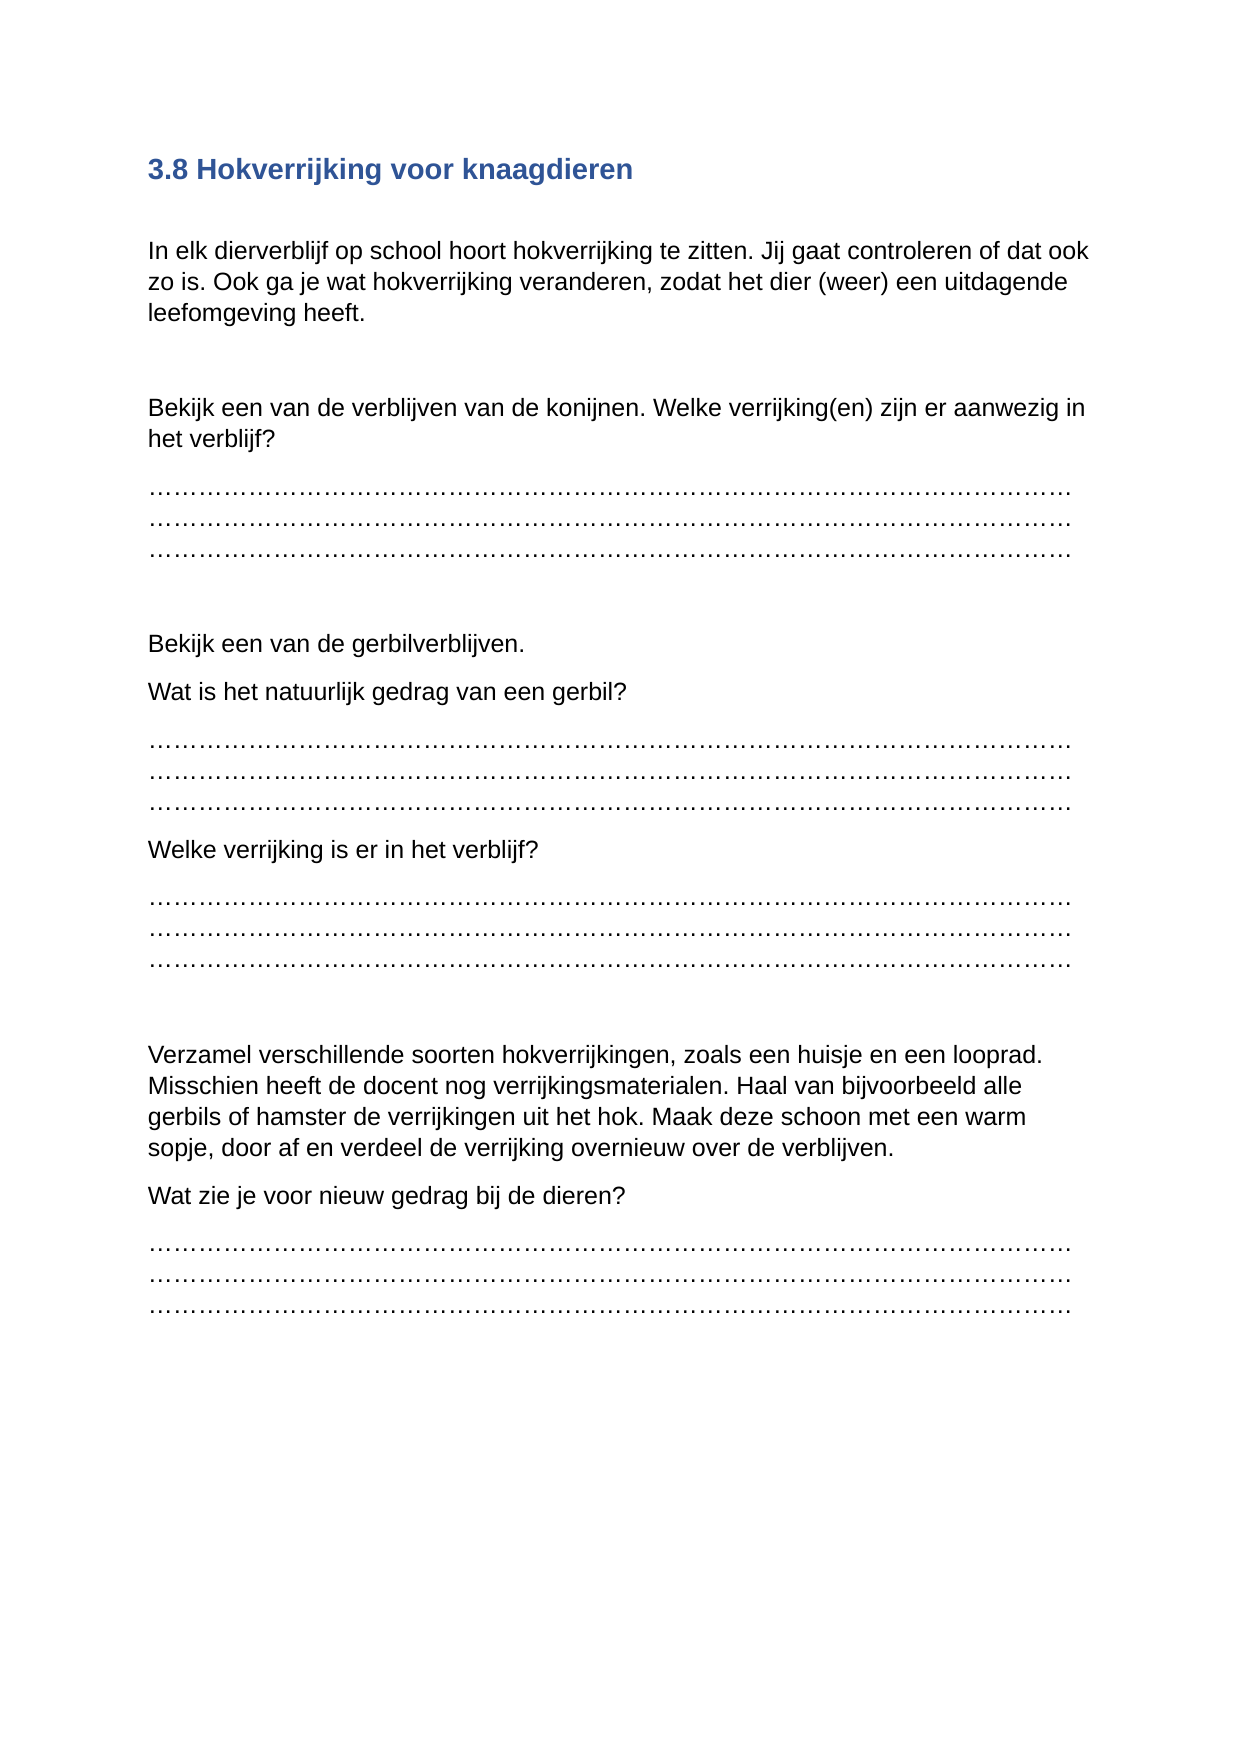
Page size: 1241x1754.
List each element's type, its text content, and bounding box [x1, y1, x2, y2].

text Bekijk een van de verblijven van de konijnen. Welke verrijking(en) zijn er aanwezig in het verblijf? [148, 393, 1093, 453]
subtitle 3.8 Hokverrijking voor knaagdieren [148, 152, 1093, 185]
text Verzamel verschillende soorten hokverrijkingen, zoals een huisje en een looprad. Misschien heeft de docent nog verrijkingsmaterialen. Haal van bijvoorbeeld alle gerbils of hamster de verrijkingen uit het hok. Maak deze schoon met een warm sopje, door af en verdeel de verrijking overnieuw over de verblijven. [148, 1040, 1093, 1162]
text ……………………………………………………………………………………………………………………………………………………………………………………………………………………………………………………………………………………………………… [148, 882, 1093, 973]
text ……………………………………………………………………………………………………………………………………………………………………………………………………………………………………………………………………………………………………… [148, 472, 1093, 563]
text In elk dierverblijf op school hoort hokverrijking te zitten. Jij gaat controleren of dat ook zo is. Ook ga je wat hokverrijking veranderen, zodat het dier (weer) een uitdagende leefomgeving heeft. [148, 236, 1093, 326]
text Wat zie je voor nieuw gedrag bij de dieren? [148, 1181, 1093, 1209]
text Wat is het natuurlijk gedrag van een gerbil? [148, 677, 1093, 706]
text Welke verrijking is er in het verblijf? [148, 834, 1093, 863]
text ……………………………………………………………………………………………………………………………………………………………………………………………………………………………………………………………………………………………………… [148, 725, 1093, 816]
text ……………………………………………………………………………………………………………………………………………………………………………………………………………………………………………………………………………………………………… [148, 1228, 1093, 1319]
text Bekijk een van de gerbilverblijven. [148, 629, 1093, 658]
